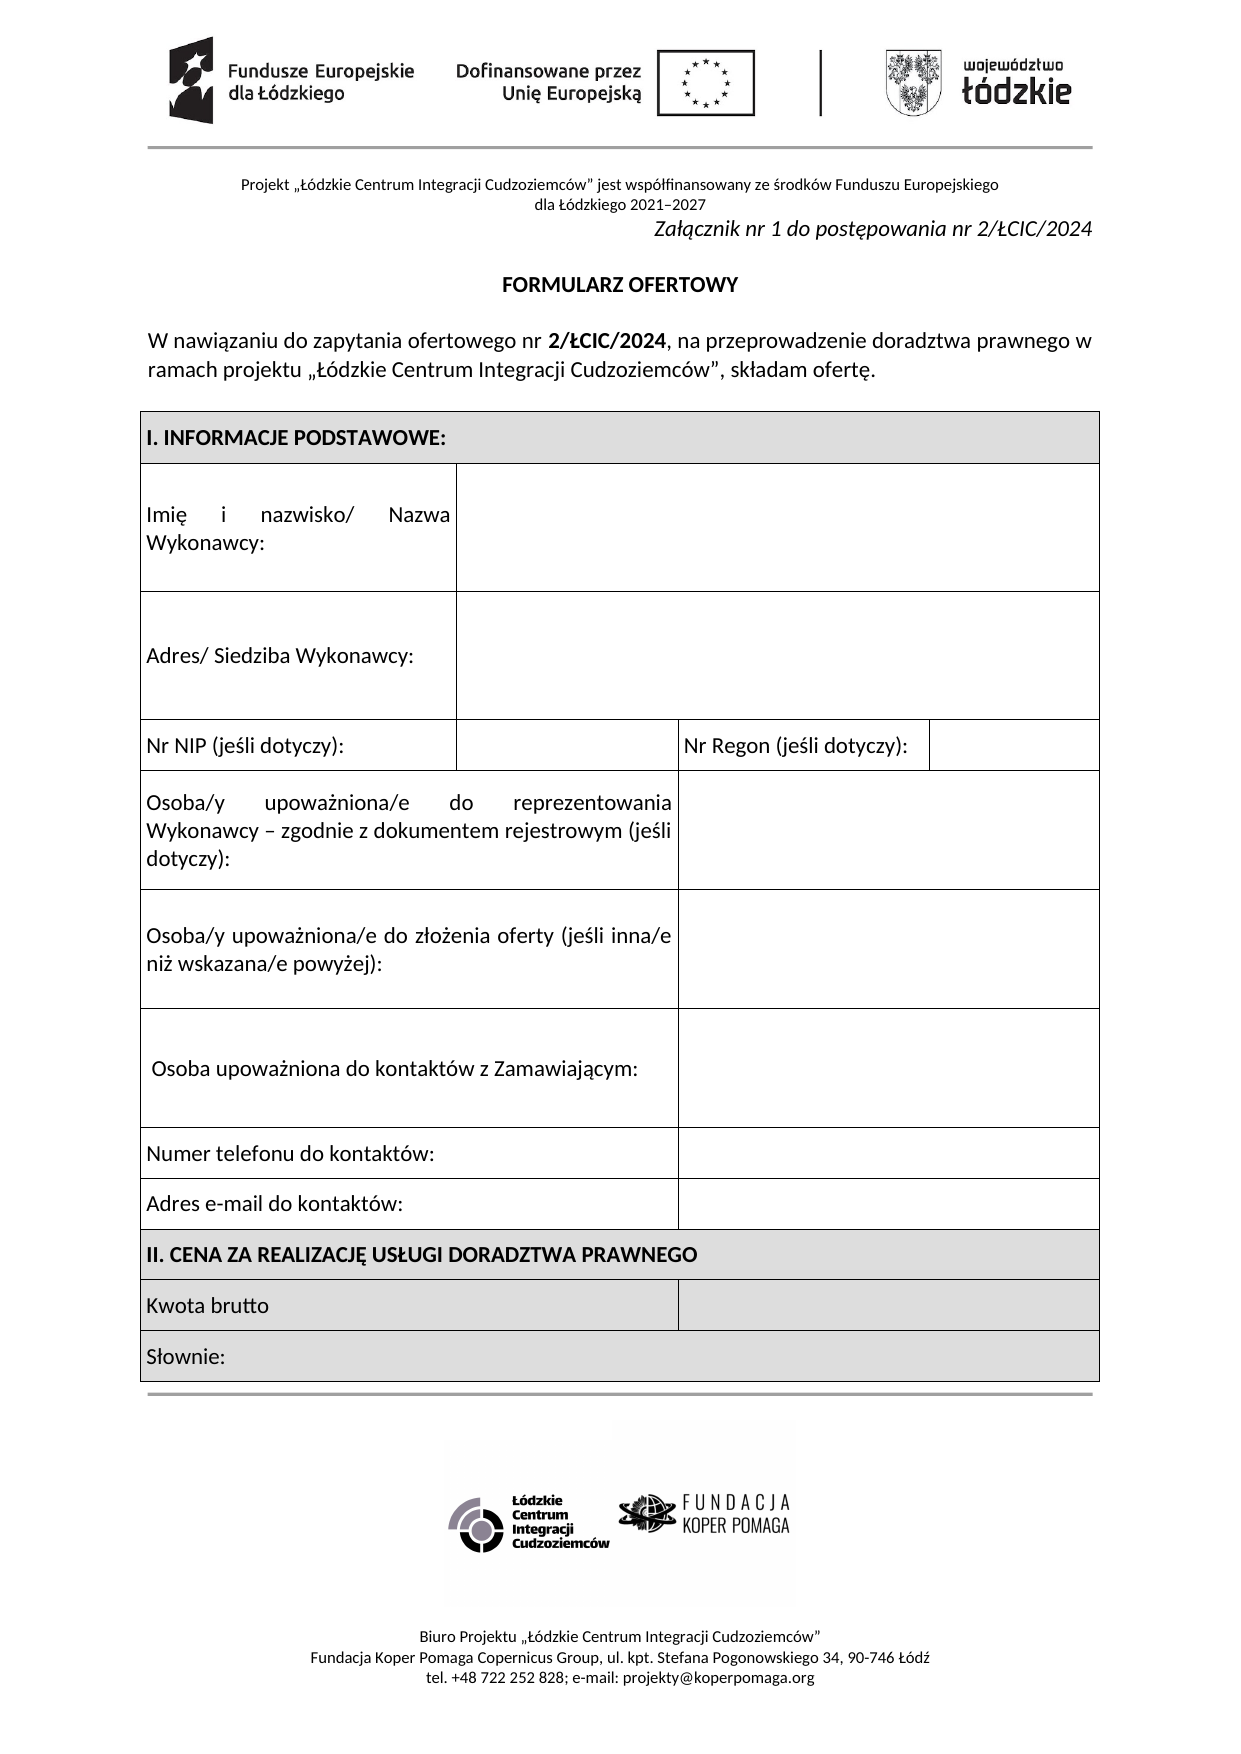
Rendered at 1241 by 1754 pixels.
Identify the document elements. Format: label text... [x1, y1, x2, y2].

picture [444, 1420, 797, 1607]
text Załącznik nr 1 do postępowania nr 2/ŁCIC/2024 [148, 214, 1093, 243]
table_cell Adres e-mail do kontaktów: [141, 1179, 678, 1228]
table_cell Osoba upoważniona do kontaktów z Zamawiającym: [141, 1009, 678, 1127]
table_cell [679, 1280, 1099, 1330]
table_cell Imię i nazwisko/ Nazwa Wykonawcy: [141, 464, 456, 591]
table_cell Osoba/y upoważniona/e do złożenia oferty (jeśli inna/e niż wskazana/e powyżej): [141, 890, 678, 1008]
table_cell Kwota brutto [141, 1280, 678, 1330]
table_cell [679, 1009, 1099, 1127]
table_cell [930, 720, 1099, 770]
table_cell Nr NIP (jeśli dotyczy): [141, 720, 456, 770]
table_cell [457, 464, 1099, 591]
text FORMULARZ OFERTOWY [148, 271, 1093, 299]
table_cell [679, 771, 1099, 889]
table_cell [679, 1128, 1099, 1178]
table_cell Numer telefonu do kontaktów: [141, 1128, 678, 1178]
table_cell II. CENA ZA REALIZACJĘ USŁUGI DORADZTWA PRAWNEGO [141, 1230, 1099, 1279]
table_cell Słownie: [141, 1331, 1099, 1381]
table_cell [679, 890, 1099, 1008]
picture [147, 14, 1093, 146]
table_cell Osoba/y upoważniona/e do reprezentowania Wykonawcy – zgodnie z dokumentem rejestrowym (jeśli dotyczy): [141, 771, 678, 889]
table_cell [457, 592, 1099, 719]
table_cell [457, 720, 678, 770]
table_header I. INFORMACJE PODSTAWOWE: [141, 412, 1099, 463]
table_cell Adres/ Siedziba Wykonawcy: [141, 592, 456, 719]
text W nawiązaniu do zapytania ofertowego nr 2/ŁCIC/2024, na przeprowadzenie doradztwa prawnego w ramach projektu „Łódzkie Centrum Integracji Cudzoziemców”, składam ofertę. [148, 327, 1093, 383]
table_cell [679, 1179, 1099, 1228]
table_cell Nr Regon (jeśli dotyczy): [679, 720, 929, 770]
